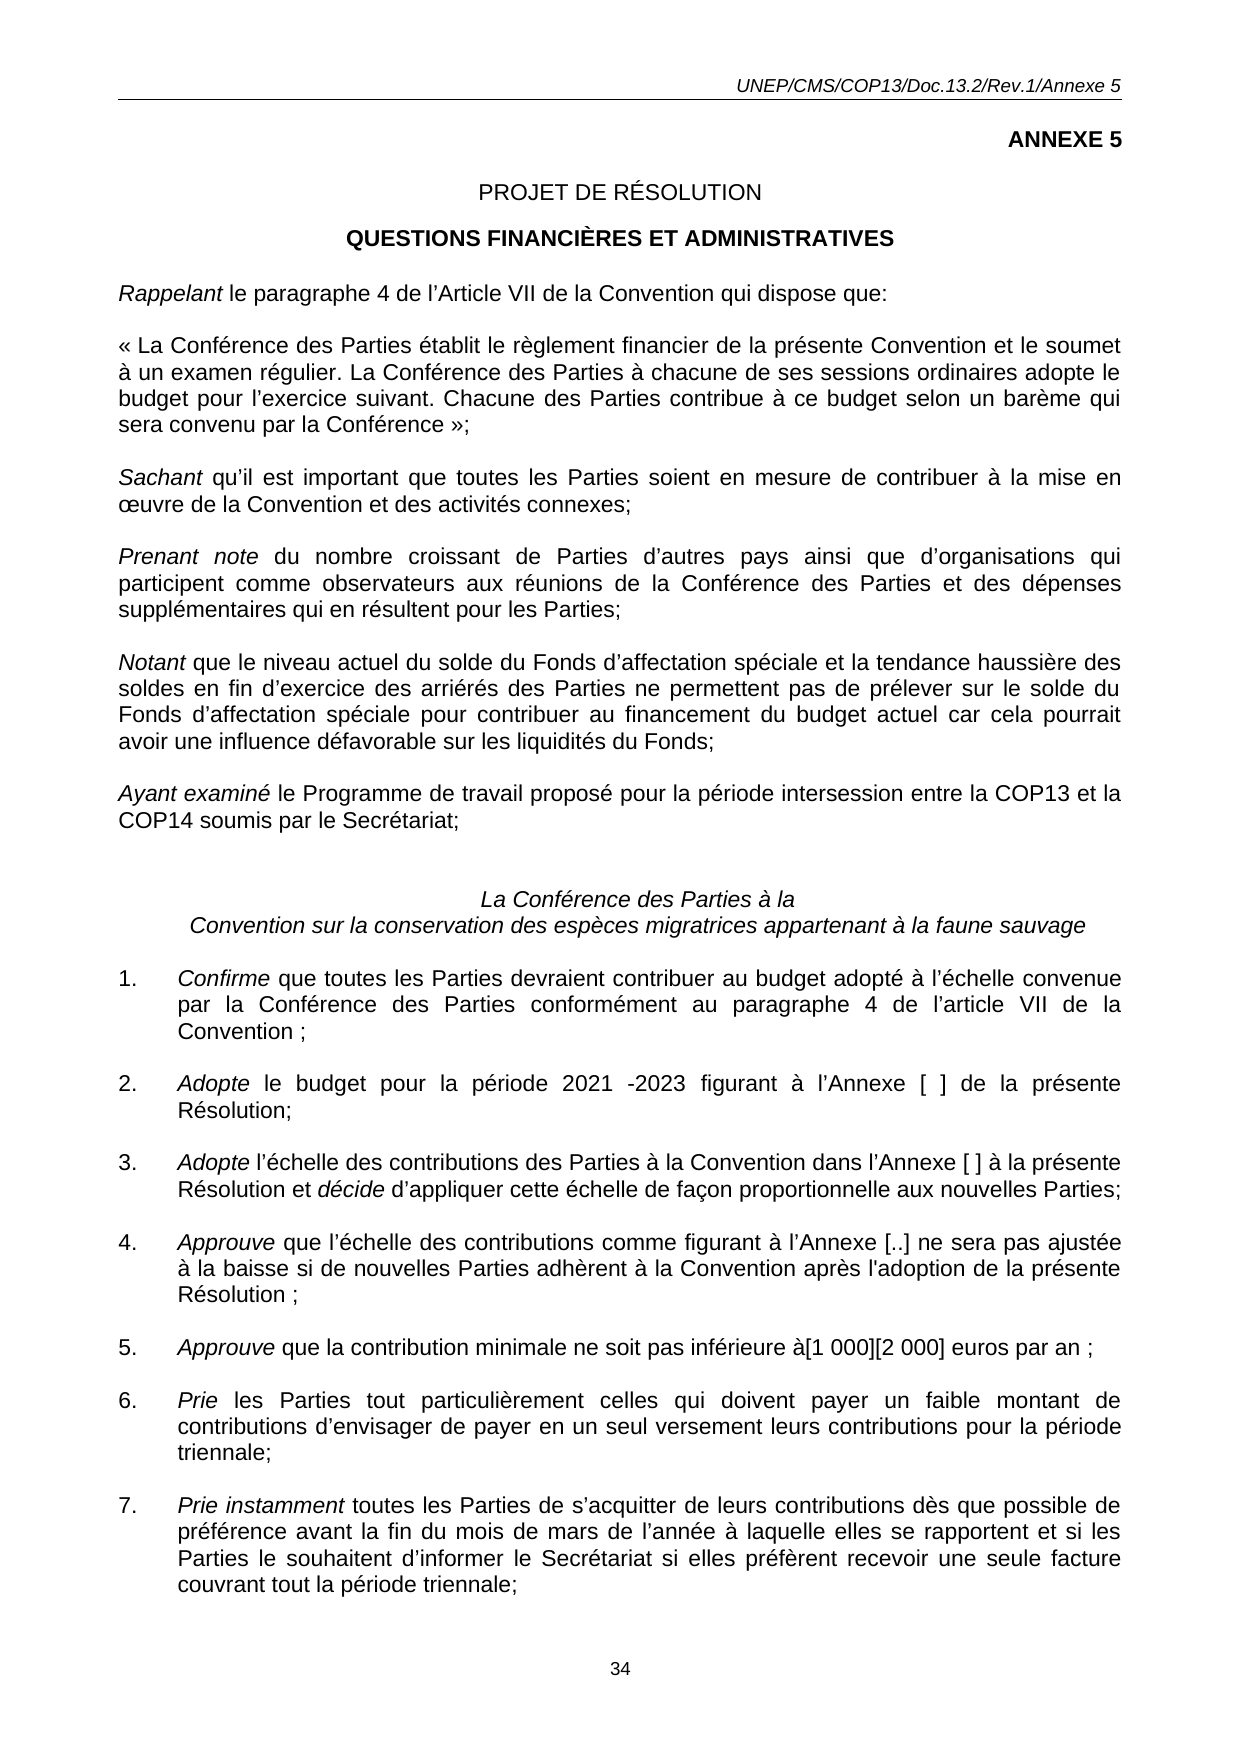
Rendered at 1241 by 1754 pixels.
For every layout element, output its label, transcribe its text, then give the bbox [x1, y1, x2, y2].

list Prie les Parties tout particulièrement celles qui doivent payer un faible montant de contributions d’envisager de payer en un seul versement leurs contributions pour la période triennale; [118, 1387, 1122, 1466]
text Convention sur la conservation des espèces migratrices appartenant à la faune sauvage [156, 912, 1122, 938]
text Rappelant le paragraphe 4 de l’Article VII de la Convention qui dispose que: [118, 280, 1122, 306]
list Approuve que l’échelle des contributions comme figurant à l’Annexe [..] ne sera pas ajustée à la baisse si de nouvelles Parties adhèrent à la Convention après l'adoption de la présente Résolution ; [118, 1228, 1122, 1307]
text « La Conférence des Parties établit le règlement financier de la présente Convention et le soumet à un examen régulier. La Conférence des Parties à chacune de ses sessions ordinaires adopte le budget pour l’exercice suivant. Chacune des Parties contribue à ce budget selon un barème qui sera convenu par la Conférence »; [118, 332, 1122, 438]
text QUESTIONS FINANCIÈRES ET ADMINISTRATIVES [118, 226, 1122, 252]
list Prie instamment toutes les Parties de s’acquitter de leurs contributions dès que possible de préférence avant la fin du mois de mars de l’année à laquelle elles se rapportent et si les Parties le souhaitent d’informer le Secrétariat si elles préfèrent recevoir une seule facture couvrant tout la période triennale; [118, 1492, 1122, 1597]
list Approuve que la contribution minimale ne soit pas inférieure à[1 000][2 000] euros par an ; [118, 1334, 1122, 1360]
list Adopte le budget pour la période 2021 -2023 figurant à l’Annexe [ ] de la présente Résolution; [118, 1070, 1122, 1123]
text PROJET DE RÉSOLUTION [118, 179, 1122, 205]
text AnnexE 5 [118, 126, 1122, 152]
text La Conférence des Parties à la [156, 886, 1122, 912]
list Confirme que toutes les Parties devraient contribuer au budget adopté à l’échelle convenue par la Conférence des Parties conformément au paragraphe 4 de l’article VII de la Convention ; [118, 965, 1122, 1044]
text Sachant qu’il est important que toutes les Parties soient en mesure de contribuer à la mise en œuvre de la Convention et des activités connexes; [118, 464, 1122, 517]
text Prenant note du nombre croissant de Parties d’autres pays ainsi que d’organisations qui participent comme observateurs aux réunions de la Conférence des Parties et des dépenses supplémentaires qui en résultent pour les Parties; [118, 543, 1122, 622]
list Adopte l’échelle des contributions des Parties à la Convention dans l’Annexe [ ] à la présente Résolution et décide d’appliquer cette échelle de façon proportionnelle aux nouvelles Parties; [118, 1149, 1122, 1202]
text Notant que le niveau actuel du solde du Fonds d’affectation spéciale et la tendance haussière des soldes en fin d’exercice des arriérés des Parties ne permettent pas de prélever sur le solde du Fonds d’affectation spéciale pour contribuer au financement du budget actuel car cela pourrait avoir une influence défavorable sur les liquidités du Fonds; [118, 649, 1122, 754]
text Ayant examiné le Programme de travail proposé pour la période intersession entre la COP13 et la COP14 soumis par le Secrétariat; [118, 780, 1122, 833]
